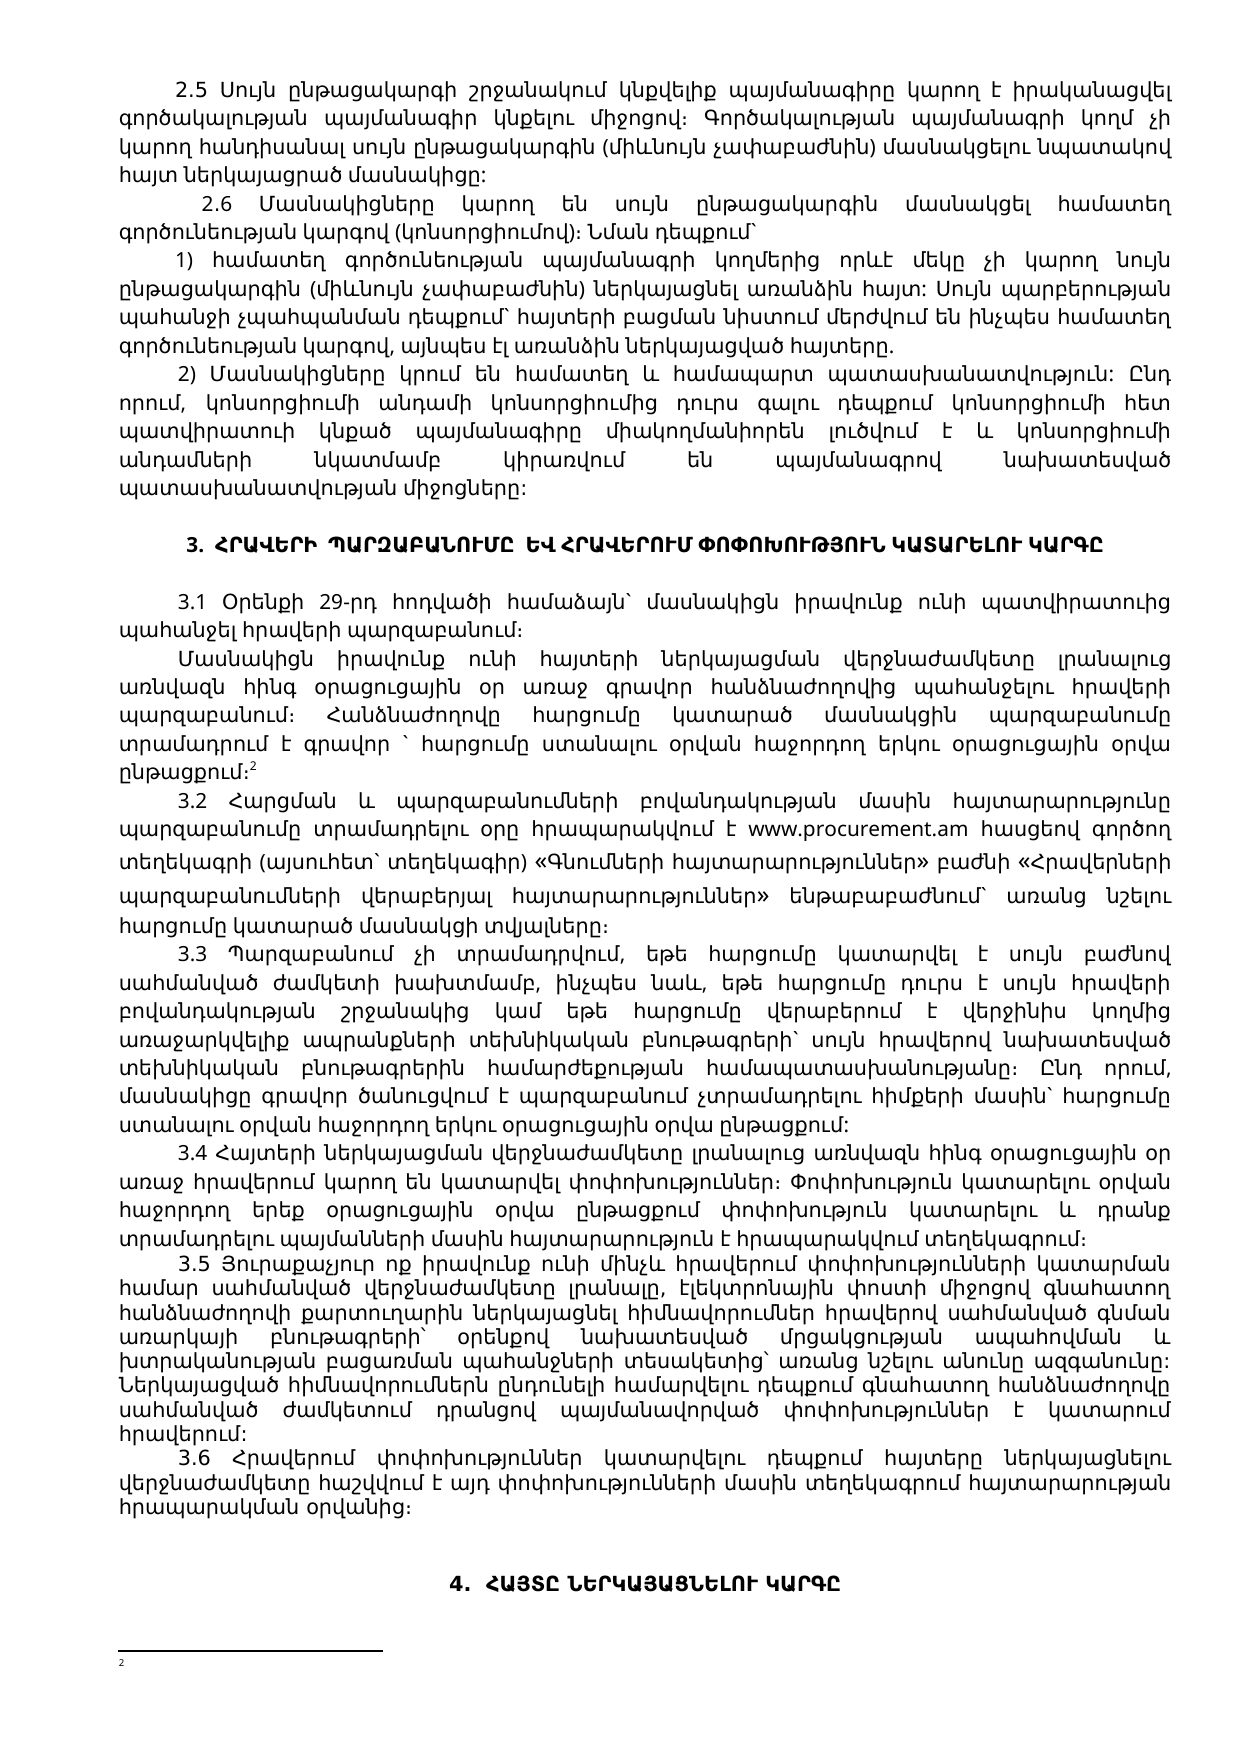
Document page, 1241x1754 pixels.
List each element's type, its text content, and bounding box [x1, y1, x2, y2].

text 2.5 Սույն ընթացակարգի շրջանակում կնքվելիք պայմանագիրը կարող է իրականացվել գործակալության պայմանագիր կնքելու միջոցով։ Գործակալության պայմանագրի կողմ չի կարող հանդիսանալ սույն ընթացակարգին (միևնույն չափաբաժնին) մասնակցելու նպատակով հայտ ներկայացրած մասնակիցը: [118, 75, 1171, 189]
text 3.4 Հայտերի ներկայացման վերջնաժամկետը լրանալուց առնվազն հինգ օրացուցային օր առաջ հրավերում կարող են կատարվել փոփոխություններ։ Փոփոխություն կատարելու օրվան հաջորդող երեք օրացուցային օրվա ընթացքում փոփոխություն կատարելու և դրանք տրամադրելու պայմանների մասին հայտարարություն է հրապարակվում տեղեկագրում։ [118, 1138, 1171, 1252]
text 4. ՀԱՅՏԸ ՆԵՐԿԱՅԱՑՆԵԼՈՒ ԿԱՐԳԸ [118, 1572, 1171, 1596]
text 3.6 Հրավերում փոփոխություններ կատարվելու դեպքում հայտերը ներկայացնելու վերջնաժամկետը հաշվվում է այդ փոփոխությունների մասին տեղեկագրում հայտարարության հրապարակման օրվանից։ [118, 1446, 1171, 1519]
text 3. ՀՐԱՎԵՐԻ ՊԱՐԶԱԲԱՆՈՒՄԸ ԵՎ ՀՐԱՎԵՐՈՒՄ ՓՈՓՈԽՈՒԹՅՈՒՆ ԿԱՏԱՐԵԼՈՒ ԿԱՐԳԸ [118, 530, 1171, 558]
text 2) Մասնակիցները կրում են համատեղ և համապարտ պատասխանատվություն: Ընդ որում, կոնսորցիումի անդամի կոնսորցիումից դուրս գալու դեպքում կոնսորցիումի հետ պատվիրատուի կնքած պայմանագիրը միակողմանիորեն լուծվում է և կոնսորցիումի անդամների նկատմամբ կիրառվում են պայմանագրով նախատեսված պատասխանատվության միջոցները: [118, 359, 1171, 502]
text 3.1 Օրենքի 29-րդ հոդվածի համաձայն` մասնակիցն իրավունք ունի պատվիրատուից պահանջել հրավերի պարզաբանում։ [118, 587, 1171, 644]
text 3.5 Յուրաքաչյուր ոք իրավունք ունի մինչև հրավերում փոփոխությունների կատարման համար սահմանված վերջնաժամկետը լրանալը, էլեկտրոնային փոստի միջոցով գնահատող հանձնաժողովի քարտուղարին ներկայացնել հիմնավորումներ հրավերով սահմանված գնման առարկայի բնութագրերի՝ օրենքով նախատեսված մրցակցության ապահովման և խտրականության բացառման պահանջների տեսակետից՝ առանց նշելու անունը ազգանունը: Ներկայացված հիմնավորումներն ընդունելի համարվելու դեպքում գնահատող հանձնաժողովը սահմանված ժամկետում դրանցով պայմանավորված փոփոխություններ է կատարում հրավերում: [118, 1252, 1171, 1446]
text 1) համատեղ գործունեության պայմանագրի կողմերից որևէ մեկը չի կարող նույն ընթացակարգին (միևնույն չափաբաժնին) ներկայացնել առանձին հայտ: Սույն պարբերության պահանջի չպահպանման դեպքում` հայտերի բացման նիստում մերժվում են ինչպես համատեղ գործունեության կարգով, այնպես էլ առանձին ներկայացված հայտերը. [118, 246, 1171, 359]
text 2.6 Մասնակիցները կարող են սույն ընթացակարգին մասնակցել համատեղ գործունեության կարգով (կոնսորցիումով)։ Նման դեպքում` [118, 189, 1171, 246]
text Մասնակիցն իրավունք ունի հայտերի ներկայացման վերջնաժամկետը լրանալուց առնվազն հինգ օրացուցային օր առաջ գրավոր հանձնաժողովից պահանջելու հրավերի պարզաբանում։ Հանձնաժողովը հարցումը կատարած մասնակցին պարզաբանումը տրամադրում է գրավոր ` հարցումը ստանալու օրվան հաջորդող երկու օրացուցային օրվա ընթացքում։ [118, 644, 1171, 786]
text 3.2 Հարցման և պարզաբանումների բովանդակության մասին հայտարարությունը պարզաբանումը տրամադրելու օրը հրապարակվում է www.procurement.am հասցեով գործող տեղեկագրի (այսուհետ` տեղեկագիր) «Գնումների հայտարարություններ» բաժնի «Հրավերների պարզաբանումների վերաբերյալ հայտարարություններ» ենթաբաբաժնում` առանց նշելու հարցումը կատարած մասնակցի տվյալները։ [118, 786, 1171, 939]
text 3.3 Պարզաբանում չի տրամադրվում, եթե հարցումը կատարվել է սույն բաժնով սահմանված ժամկետի խախտմամբ, ինչպես նաև, եթե հարցումը դուրս է սույն հրավերի բովանդակության շրջանակից կամ եթե հարցումը վերաբերում է վերջինիս կողմից առաջարկվելիք ապրանքների տեխնիկական բնութագրերի` սույն հրավերով նախատեսված տեխնիկական բնութագրերին համարժեքության համապատասխանությանը։ Ընդ որում, մասնակիցը գրավոր ծանուցվում է պարզաբանում չտրամադրելու հիմքերի մասին` հարցումը ստանալու օրվան հաջորդող երկու օրացուցային օրվա ընթացքում: [118, 939, 1171, 1138]
